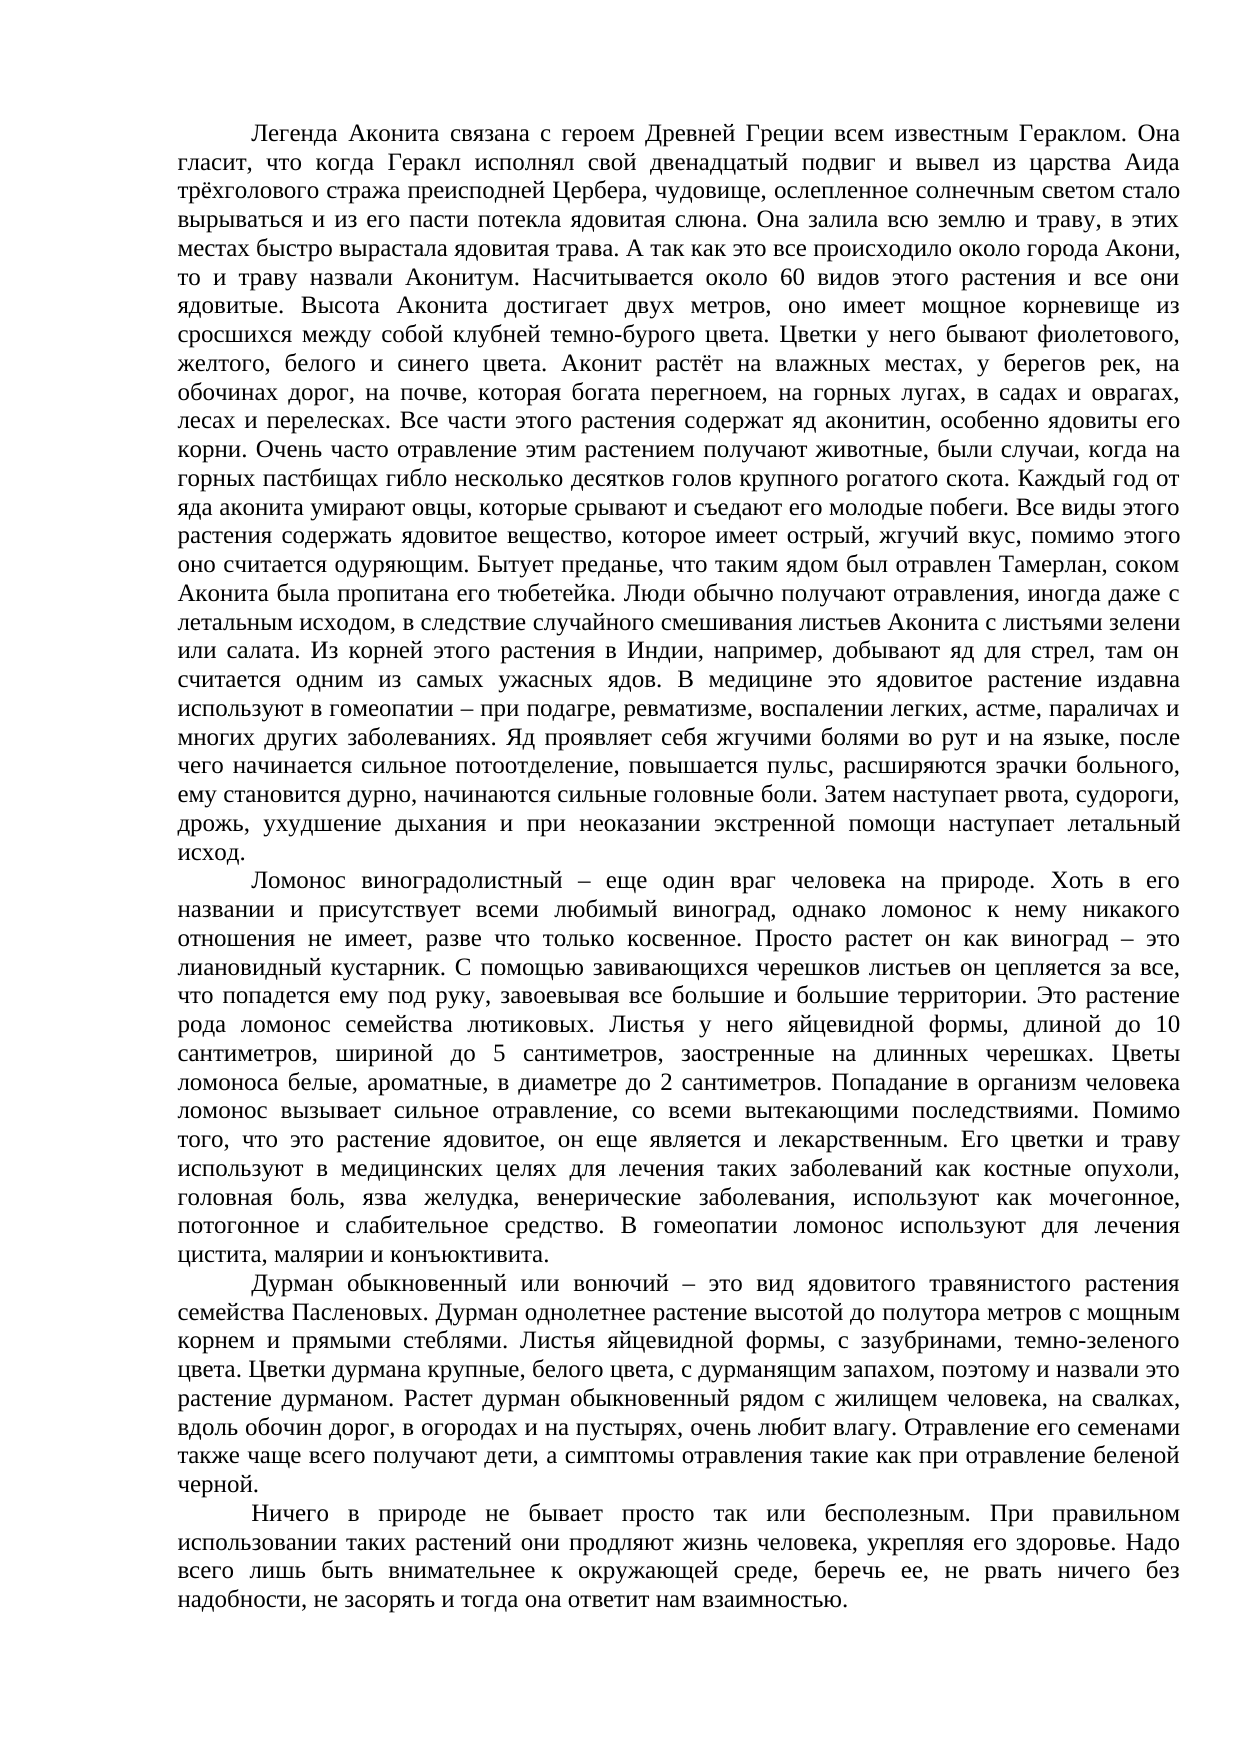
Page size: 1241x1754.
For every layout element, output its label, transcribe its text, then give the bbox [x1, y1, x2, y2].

text Ломонос виноградолистный – еще один враг человека на природе. Хоть в его названии и присутствует всеми любимый виноград, однако ломонос к нему никакого отношения не имеет, разве что только косвенное. Просто растет он как виноград – это лиановидный кустарник. С помощью завивающихся черешков листьев он цепляется за все, что попадется ему под руку, завоевывая все большие и большие территории. Это растение рода ломонос семейства лютиковых. Листья у него яйцевидной формы, длиной до 10 сантиметров, шириной до 5 сантиметров, заостренные на длинных черешках. Цветы ломоноса белые, ароматные, в диаметре до 2 сантиметров. Попадание в организм человека ломонос вызывает сильное отравление, со всеми вытекающими последствиями. Помимо того, что это растение ядовитое, он еще является и лекарственным. Его цветки и траву используют в медицинских целях для лечения таких заболеваний как костные опухоли, головная боль, язва желудка, венерические заболевания, используют как мочегонное, потогонное и слабительное средство. В гомеопатии ломонос используют для лечения цистита, малярии и конъюктивита. [177, 866, 1181, 1268]
text Легенда Аконита связана с героем Древней Греции всем известным Гераклом. Она гласит, что когда Геракл исполнял свой двенадцатый подвиг и вывел из царства Аида трёхголового стража преисподней Цербера, чудовище, ослепленное солнечным светом стало вырываться и из его пасти потекла ядовитая слюна. Она залила всю землю и траву, в этих местах быстро вырастала ядовитая трава. А так как это все происходило около города Акони, то и траву назвали Аконитум. Насчитывается около 60 видов этого растения и все они ядовитые. Высота Аконита достигает двух метров, оно имеет мощное корневище из сросшихся между собой клубней темно-бурого цвета. Цветки у него бывают фиолетового, желтого, белого и синего цвета. Аконит растёт на влажных местах, у берегов рек, на обочинах дорог, на почве, которая богата перегноем, на горных лугах, в садах и оврагах, лесах и перелесках. Все части этого растения содержат яд аконитин, особенно ядовиты его корни. Очень часто отравление этим растением получают животные, были случаи, когда на горных пастбищах гибло несколько десятков голов крупного рогатого скота. Каждый год от яда аконита умирают овцы, которые срывают и съедают его молодые побеги. Все виды этого растения содержать ядовитое вещество, которое имеет острый, жгучий вкус, помимо этого оно считается одуряющим. Бытует преданье, что таким ядом был отравлен Тамерлан, соком Аконита была пропитана его тюбетейка. Люди обычно получают отравления, иногда даже с летальным исходом, в следствие случайного смешивания листьев Аконита с листьями зелени или салата. Из корней этого растения в Индии, например, добывают яд для стрел, там он считается одним из самых ужасных ядов. В медицине это ядовитое растение издавна используют в гомеопатии – при подагре, ревматизме, воспалении легких, астме, параличах и многих других заболеваниях. Яд проявляет себя жгучими болями во рут и на языке, после чего начинается сильное потоотделение, повышается пульс, расширяются зрачки больного, ему становится дурно, начинаются сильные головные боли. Затем наступает рвота, судороги, дрожь, ухудшение дыхания и при неоказании экстренной помощи наступает летальный исход. [177, 118, 1181, 866]
text Дурман обыкновенный или вонючий – это вид ядовитого травянистого растения семейства Пасленовых. Дурман однолетнее растение высотой до полутора метров с мощным корнем и прямыми стеблями. Листья яйцевидной формы, с зазубринами, темно-зеленого цвета. Цветки дурмана крупные, белого цвета, с дурманящим запахом, поэтому и назвали это растение дурманом. Растет дурман обыкновенный рядом с жилищем человека, на свалках, вдоль обочин дорог, в огородах и на пустырях, очень любит влагу. Отравление его семенами также чаще всего получают дети, а симптомы отравления такие как при отравление беленой черной. [177, 1268, 1181, 1498]
text Ничего в природе не бывает просто так или бесполезным. При правильном использовании таких растений они продляют жизнь человека, укрепляя его здоровье. Надо всего лишь быть внимательнее к окружающей среде, беречь ее, не рвать ничего без надобности, не засорять и тогда она ответит нам взаимностью. [177, 1498, 1181, 1613]
